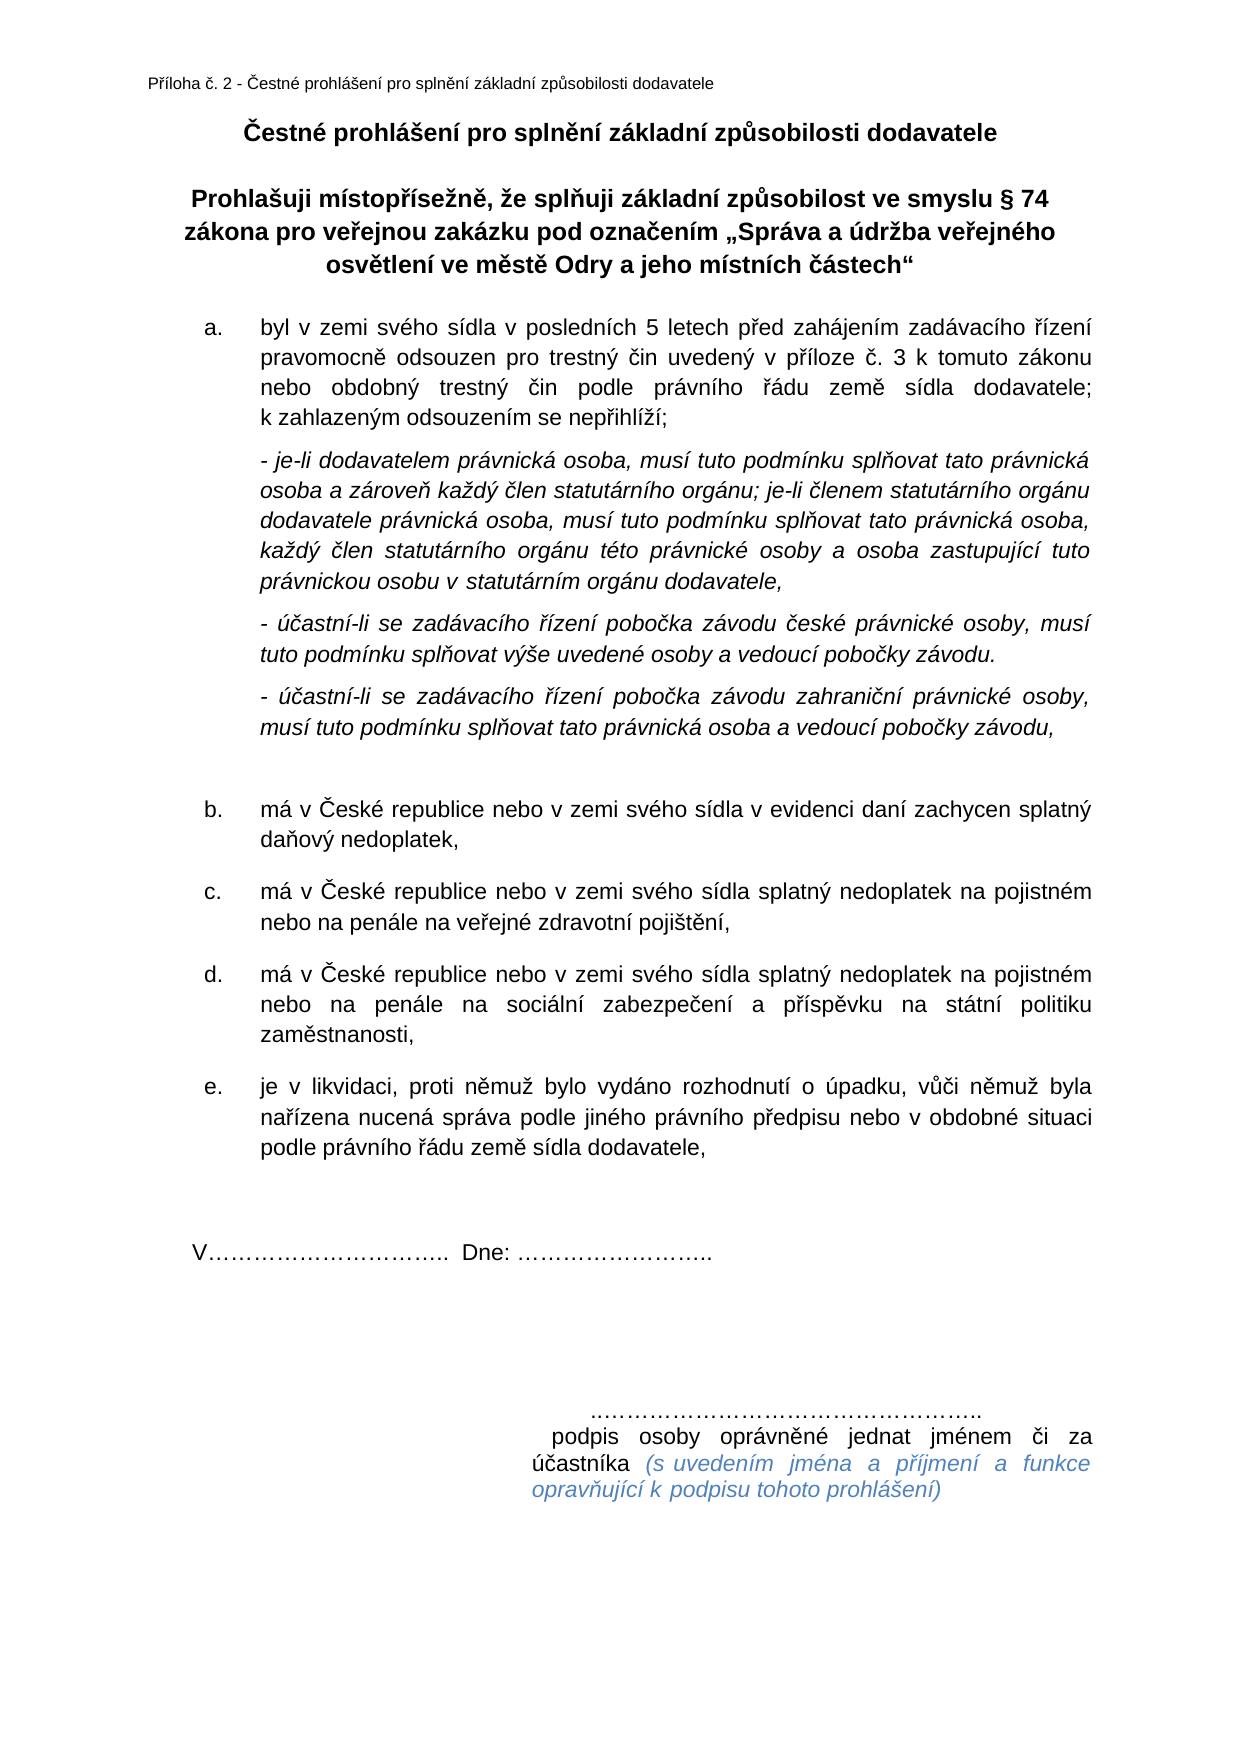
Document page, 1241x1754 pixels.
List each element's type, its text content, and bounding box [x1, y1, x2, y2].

list je v likvidaci, proti němuž bylo vydáno rozhodnutí o úpadku, vůči němuž byla nařízena nucená správa podle jiného právního předpisu nebo v obdobné situaci podle právního řádu země sídla dodavatele, [204, 1073, 1093, 1160]
text - účastní-li se zadávacího řízení pobočka závodu české právnické osoby, musí tuto podmínku splňovat výše uvedené osoby a vedoucí pobočky závodu. [260, 610, 1093, 667]
text - je-li dodavatelem právnická osoba, musí tuto podmínku splňovat tato právnická osoba a zároveň každý člen statutárního orgánu; je-li členem statutárního orgánu dodavatele právnická osoba, musí tuto podmínku splňovat tato právnická osoba, každý člen statutárního orgánu této právnické osoby a osoba zastupující tuto právnickou osobu v statutárním orgánu dodavatele, [260, 447, 1093, 594]
list má v České republice nebo v zemi svého sídla v evidenci daní zachycen splatný daňový nedoplatek, [204, 796, 1093, 852]
list má v České republice nebo v zemi svého sídla splatný nedoplatek na pojistném nebo na penále na veřejné zdravotní pojištění, [204, 878, 1093, 935]
text V………………………….. Dne: …………………….. [192, 1239, 1093, 1265]
text ..………………………………………….. [532, 1397, 1093, 1423]
text Čestné prohlášení pro splnění základní způsobilosti dodavatele [148, 118, 1093, 147]
text podpis osoby oprávněné jednat jménem či za účastníka (s uvedením jména a příjmení a funkce opravňující k podpisu tohoto prohlášení) [532, 1423, 1093, 1502]
list má v České republice nebo v zemi svého sídla splatný nedoplatek na pojistném nebo na penále na sociální zabezpečení a příspěvku na státní politiku zaměstnanosti, [204, 961, 1093, 1047]
text Prohlašuji místopřísežně, že splňuji základní způsobilost ve smyslu § 74 zákona pro veřejnou zakázku pod označením „Správa a údržba veřejného osvětlení ve městě Odry a jeho místních částech“ [148, 184, 1093, 279]
list byl v zemi svého sídla v posledních 5 letech před zahájením zadávacího řízení pravomocně odsouzen pro trestný čin uvedený v příloze č. 3 k tomuto zákonu nebo obdobný trestný čin podle právního řádu země sídla dodavatele; k zahlazeným odsouzením se nepřihlíží; [204, 313, 1093, 431]
text - účastní-li se zadávacího řízení pobočka závodu zahraniční právnické osoby, musí tuto podmínku splňovat tato právnická osoba a vedoucí pobočky závodu, [260, 683, 1093, 740]
